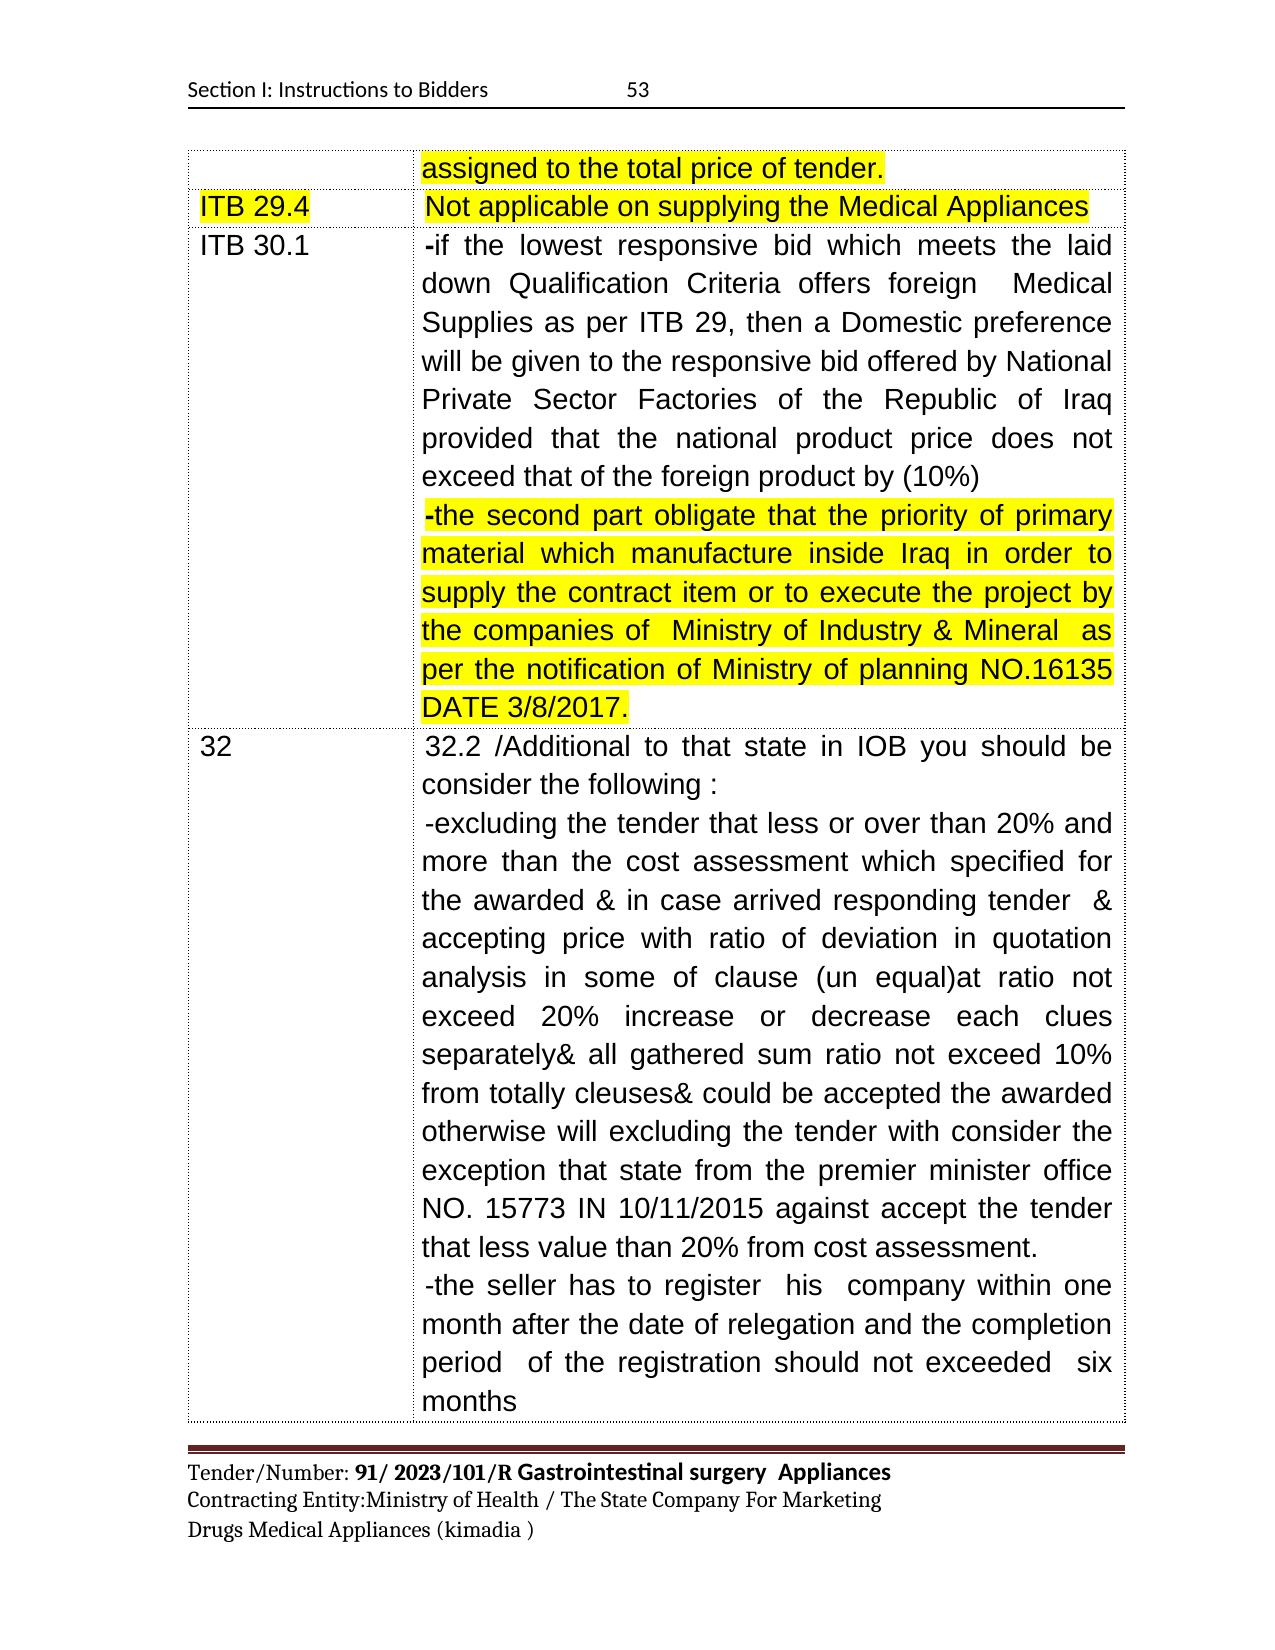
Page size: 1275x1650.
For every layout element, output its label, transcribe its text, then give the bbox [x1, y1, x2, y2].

table_cell ITB 30.1 [188, 227, 413, 728]
table_cell ITB 29.4 [188, 189, 413, 227]
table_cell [413, 150, 1125, 188]
table_cell 32 [188, 728, 413, 1421]
table_cell Not applicable on supplying the Medical Appliances [413, 189, 1125, 227]
table_cell 32.2 /Additional to that state in IOB you should be consider the following : -excluding the tender that less or over than 20% and more than the cost assessment which specified for the awarded & in case arrived responding tender & accepting price with ratio of deviation in quotation analysis in some of clause (un equal)at ratio not exceed 20% increase or decrease each clues separately& all gathered sum ratio not exceed 10% from totally cleuses& could be accepted the awarded otherwise will excluding the tender with consider the exception that state from the premier minister office NO. 15773 IN 10/11/2015 against accept the tender that less value than 20% from cost assessment. -the seller has to register his company within one month after the date of relegation and the completion period of the registration should not exceeded six months [413, 728, 1125, 1421]
table_cell 27 [188, 150, 413, 188]
table_cell -if the lowest responsive bid which meets the laid down Qualification Criteria offers foreign Medical Supplies as per ITB 29, then a Domestic preference will be given to the responsive bid offered by National Private Sector Factories of the Republic of Iraq provided that the national product price does not exceed that of the foreign product by (10%) -the second part obligate that the priority of primary material which manufacture inside Iraq in order to supply the contract item or to execute the project by the companies of Ministry of Industry & Mineral as per the notification of Ministry of planning NO.16135 DATE 3/8/2017. [413, 227, 1125, 728]
